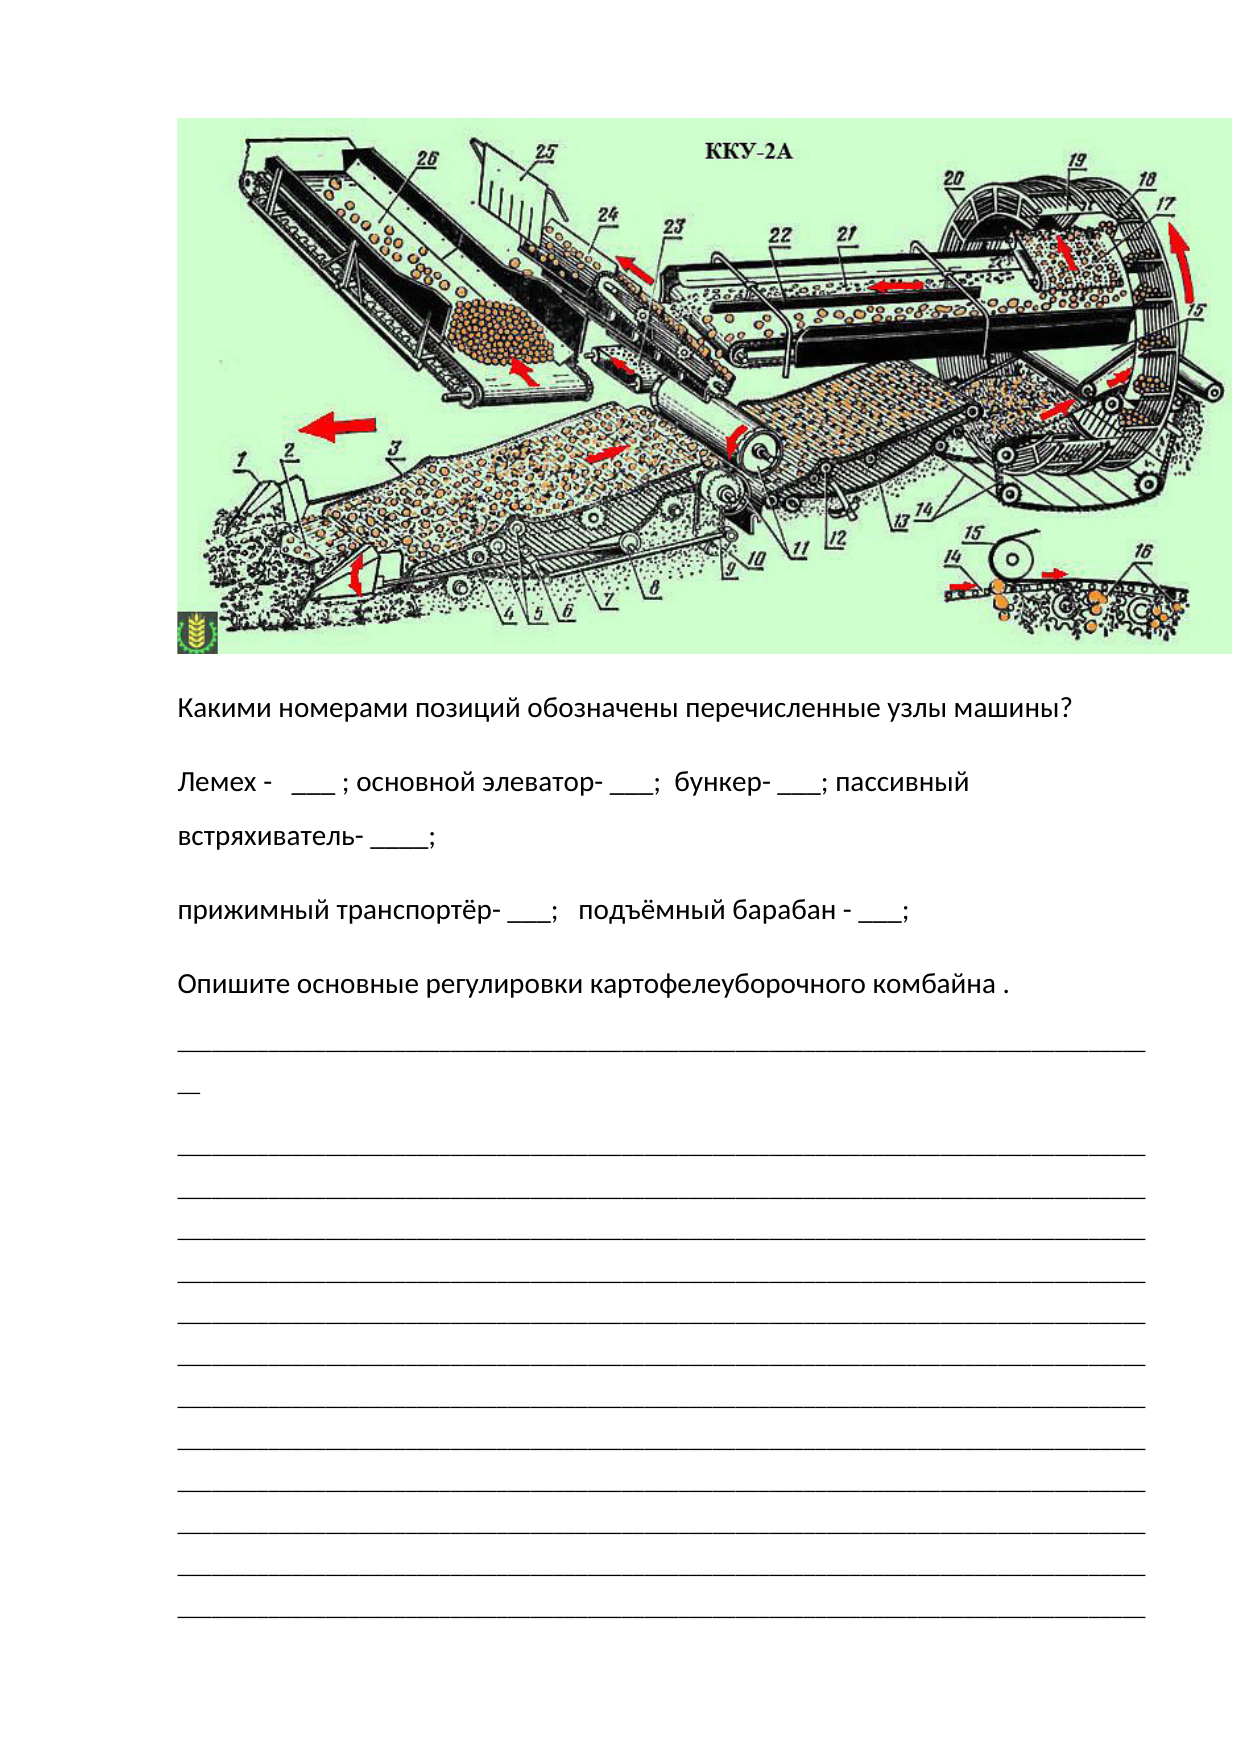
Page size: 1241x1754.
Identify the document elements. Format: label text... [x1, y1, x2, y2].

text _______________________________________________________________________________________ [177, 1027, 1152, 1097]
picture [177, 118, 1232, 654]
text прижимный транспортёр- ___; подъёмный барабан - ___; [177, 891, 1152, 926]
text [177, 1132, 1152, 1621]
text Лемех - ___ ; основной элеватор- ___; бункер- ___; пассивный встряхиватель- ____; [177, 763, 1152, 852]
text Опишите основные регулировки картофелеуборочного комбайна . [177, 965, 1152, 1001]
text Какими номерами позиций обозначены перечисленные узлы машины? [177, 689, 1152, 724]
